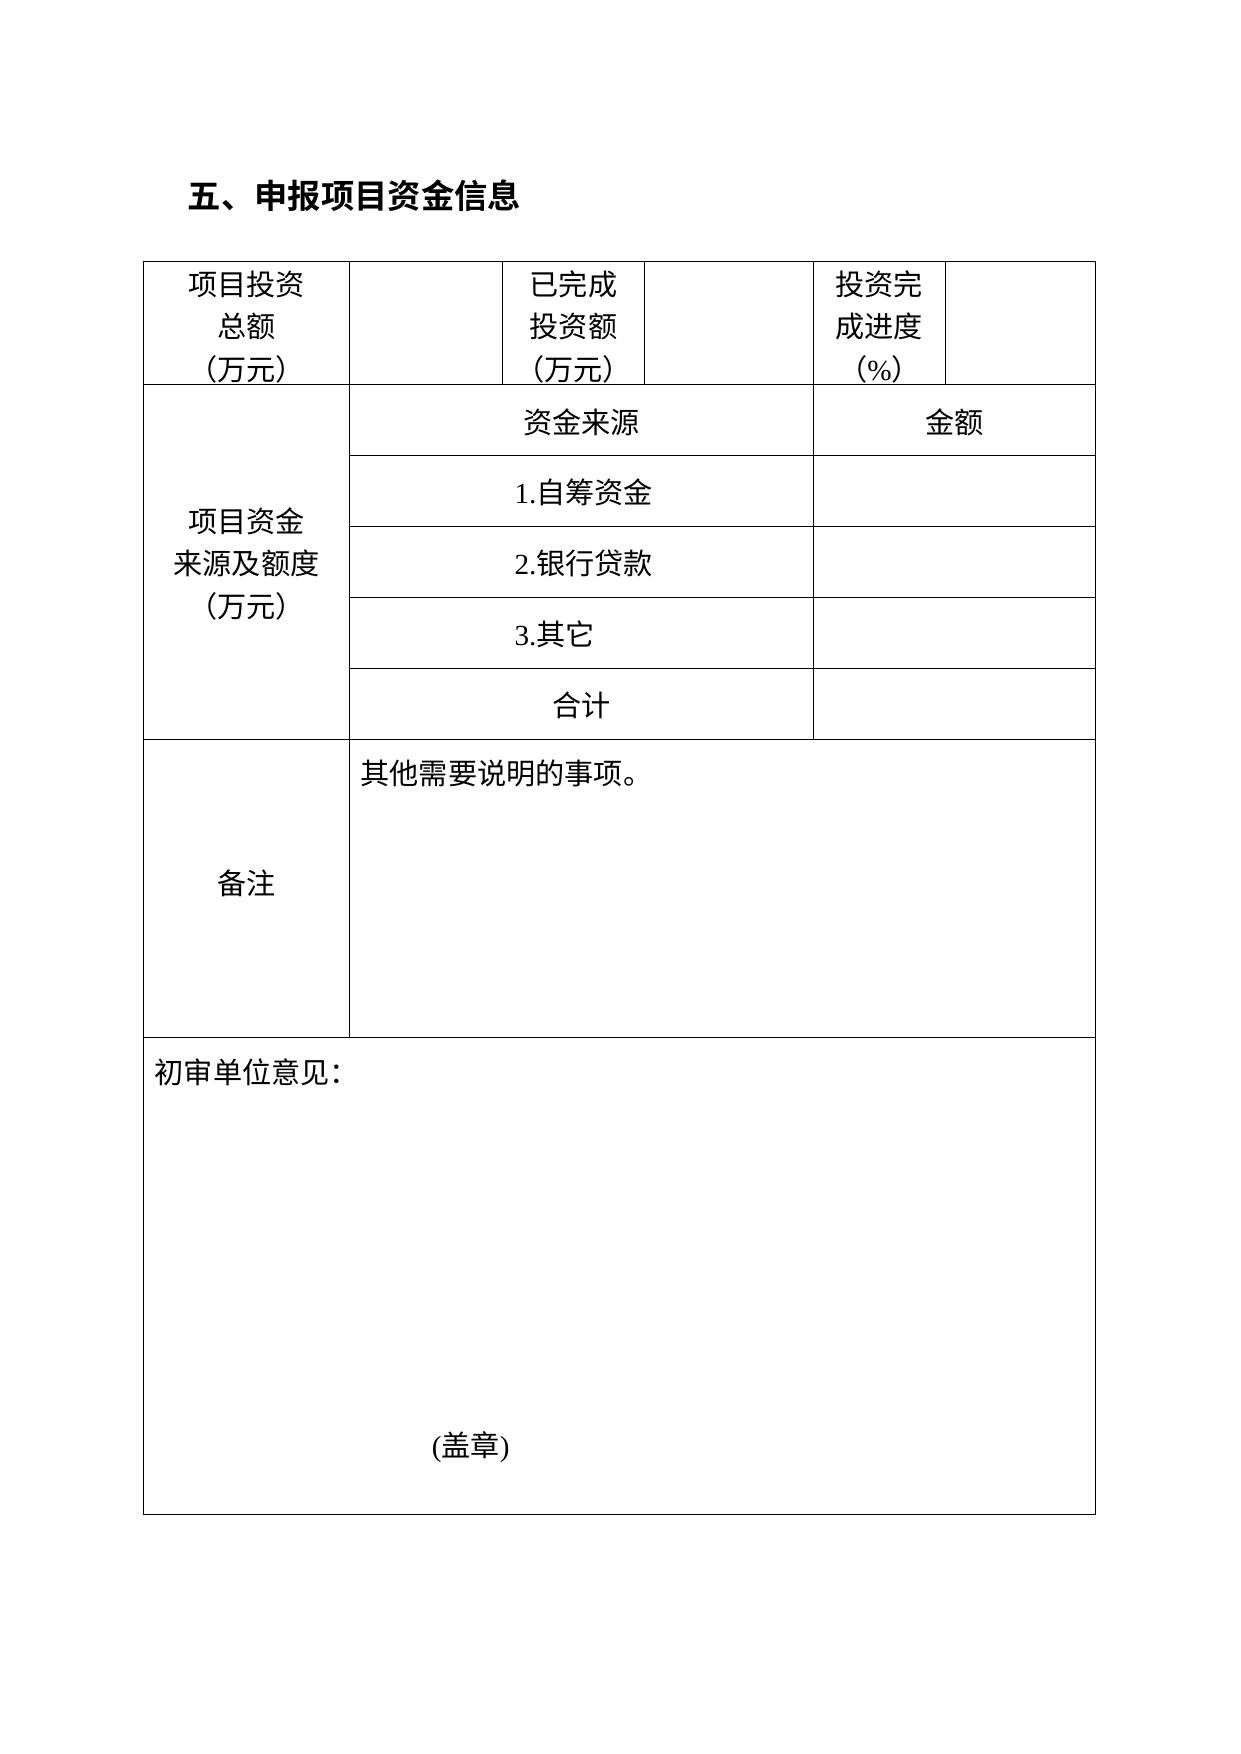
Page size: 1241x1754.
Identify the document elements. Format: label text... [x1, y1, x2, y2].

table_cell [814, 527, 1095, 597]
table_cell 2.银行贷款 [350, 527, 813, 597]
table_cell [814, 669, 1095, 738]
table_header 项目投资 总额 （万元） [144, 262, 349, 384]
table_header [946, 262, 1095, 384]
table_cell 项目资金 来源及额度 （万元） [144, 385, 349, 738]
table_cell 1.自筹资金 [350, 456, 813, 526]
table_cell 备注 [144, 740, 349, 1037]
table_cell 其他需要说明的事项。 [350, 740, 1095, 1037]
table_cell 金额 [814, 385, 1095, 455]
table_cell 资金来源 [350, 385, 813, 455]
table_cell 合计 [350, 669, 813, 738]
table_cell [814, 456, 1095, 526]
table_cell [814, 598, 1095, 668]
text 五、申报项目资金信息 [187, 162, 1053, 227]
table_header 投资完成进度 （%） [814, 262, 945, 384]
table_cell 初审单位意见： (盖章) 年 月 日 [144, 1038, 1095, 1514]
table_header [350, 262, 502, 384]
table_header 已完成 投资额 （万元） [503, 262, 644, 384]
table_header [645, 262, 813, 384]
table_cell 3.其它 [350, 598, 813, 668]
